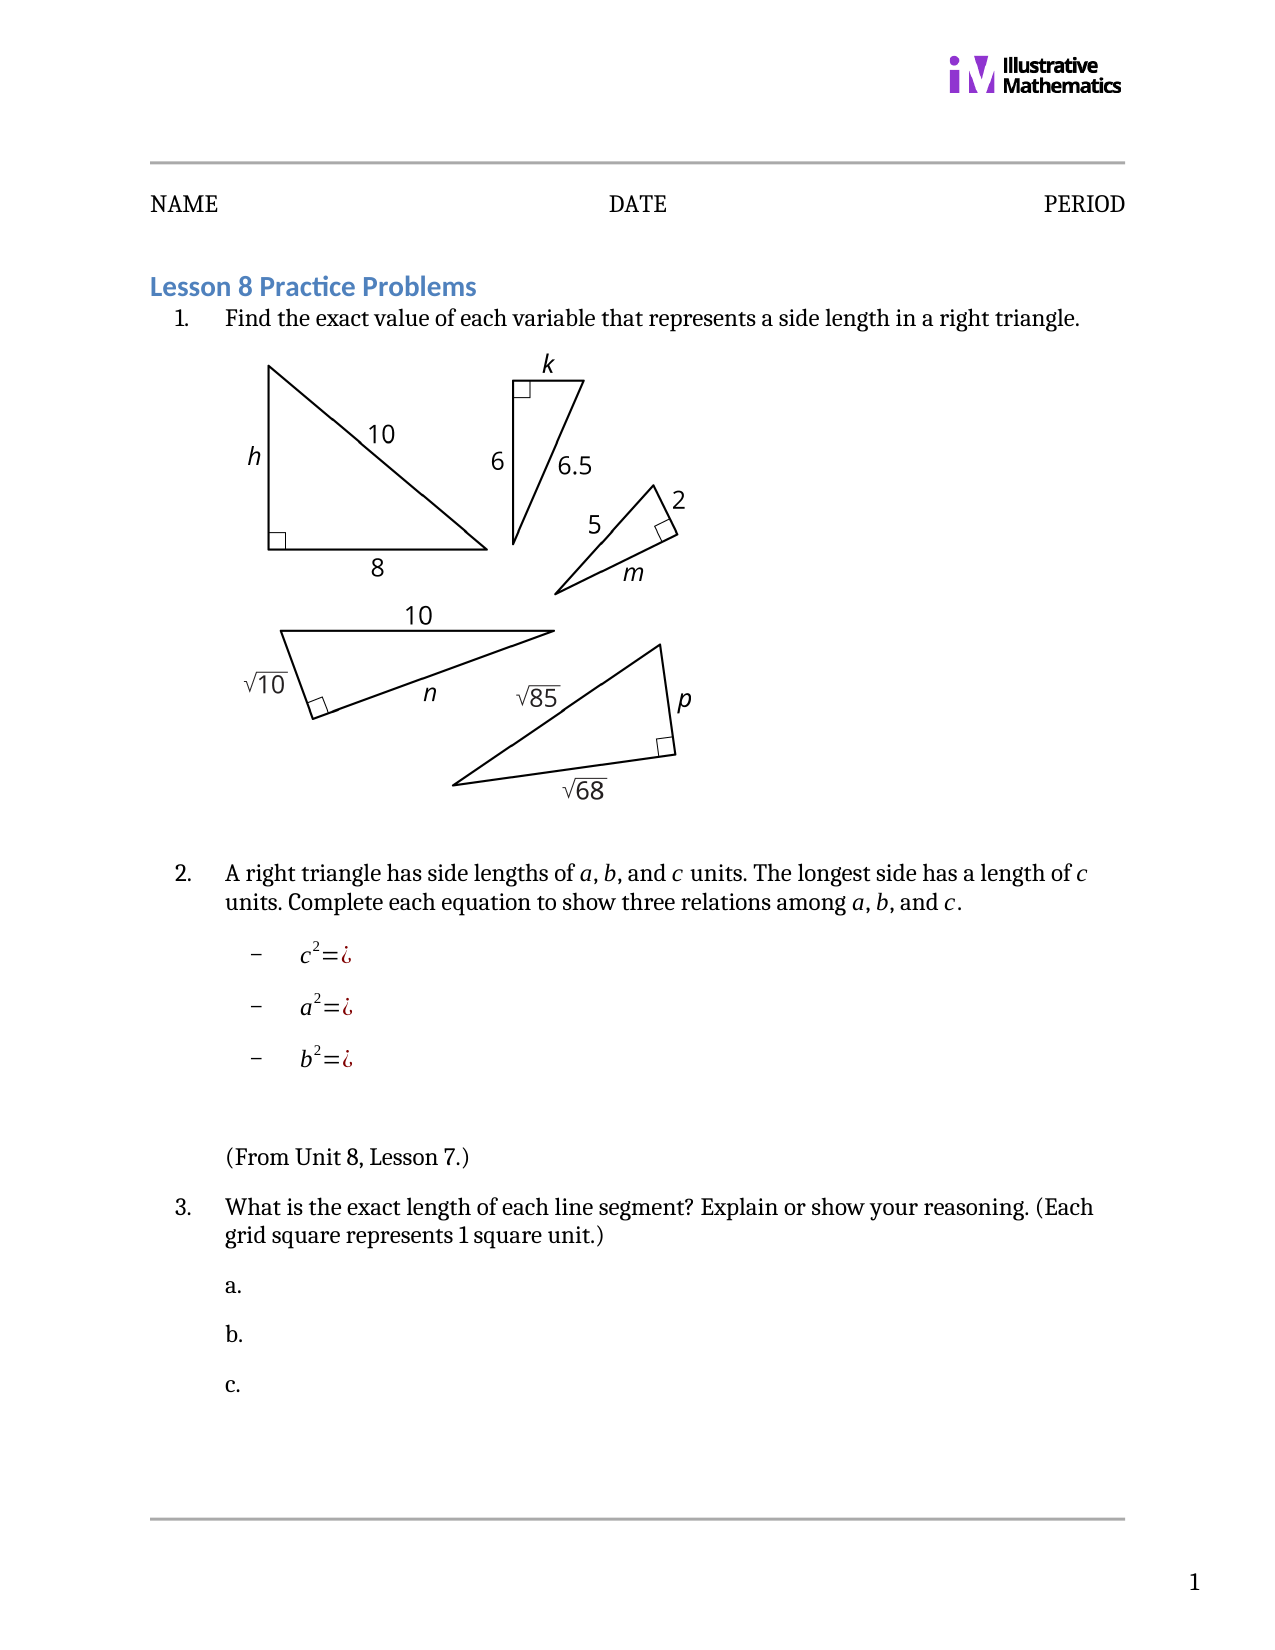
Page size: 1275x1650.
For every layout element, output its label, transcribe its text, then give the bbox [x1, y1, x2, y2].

picture [243, 353, 691, 800]
list A right triangle has side lengths of , , and units. The longest side has a length of units. Complete each equation to show three relations among , , and . [175, 859, 1125, 917]
list b. [175, 1320, 1125, 1349]
list Find the exact value of each variable that represents a side length in a right triangle. [175, 304, 1125, 333]
list c. [175, 1370, 1125, 1399]
list (From Unit 8, Lesson 7.) [175, 1143, 1125, 1172]
list a. [175, 1271, 1125, 1299]
list What is the exact length of each line segment? Explain or show your reasoning. (Each grid square represents 1 square unit.) [175, 1192, 1125, 1250]
subtitle Lesson 8 Practice Problems [150, 268, 1125, 304]
picture [949, 55, 1121, 93]
